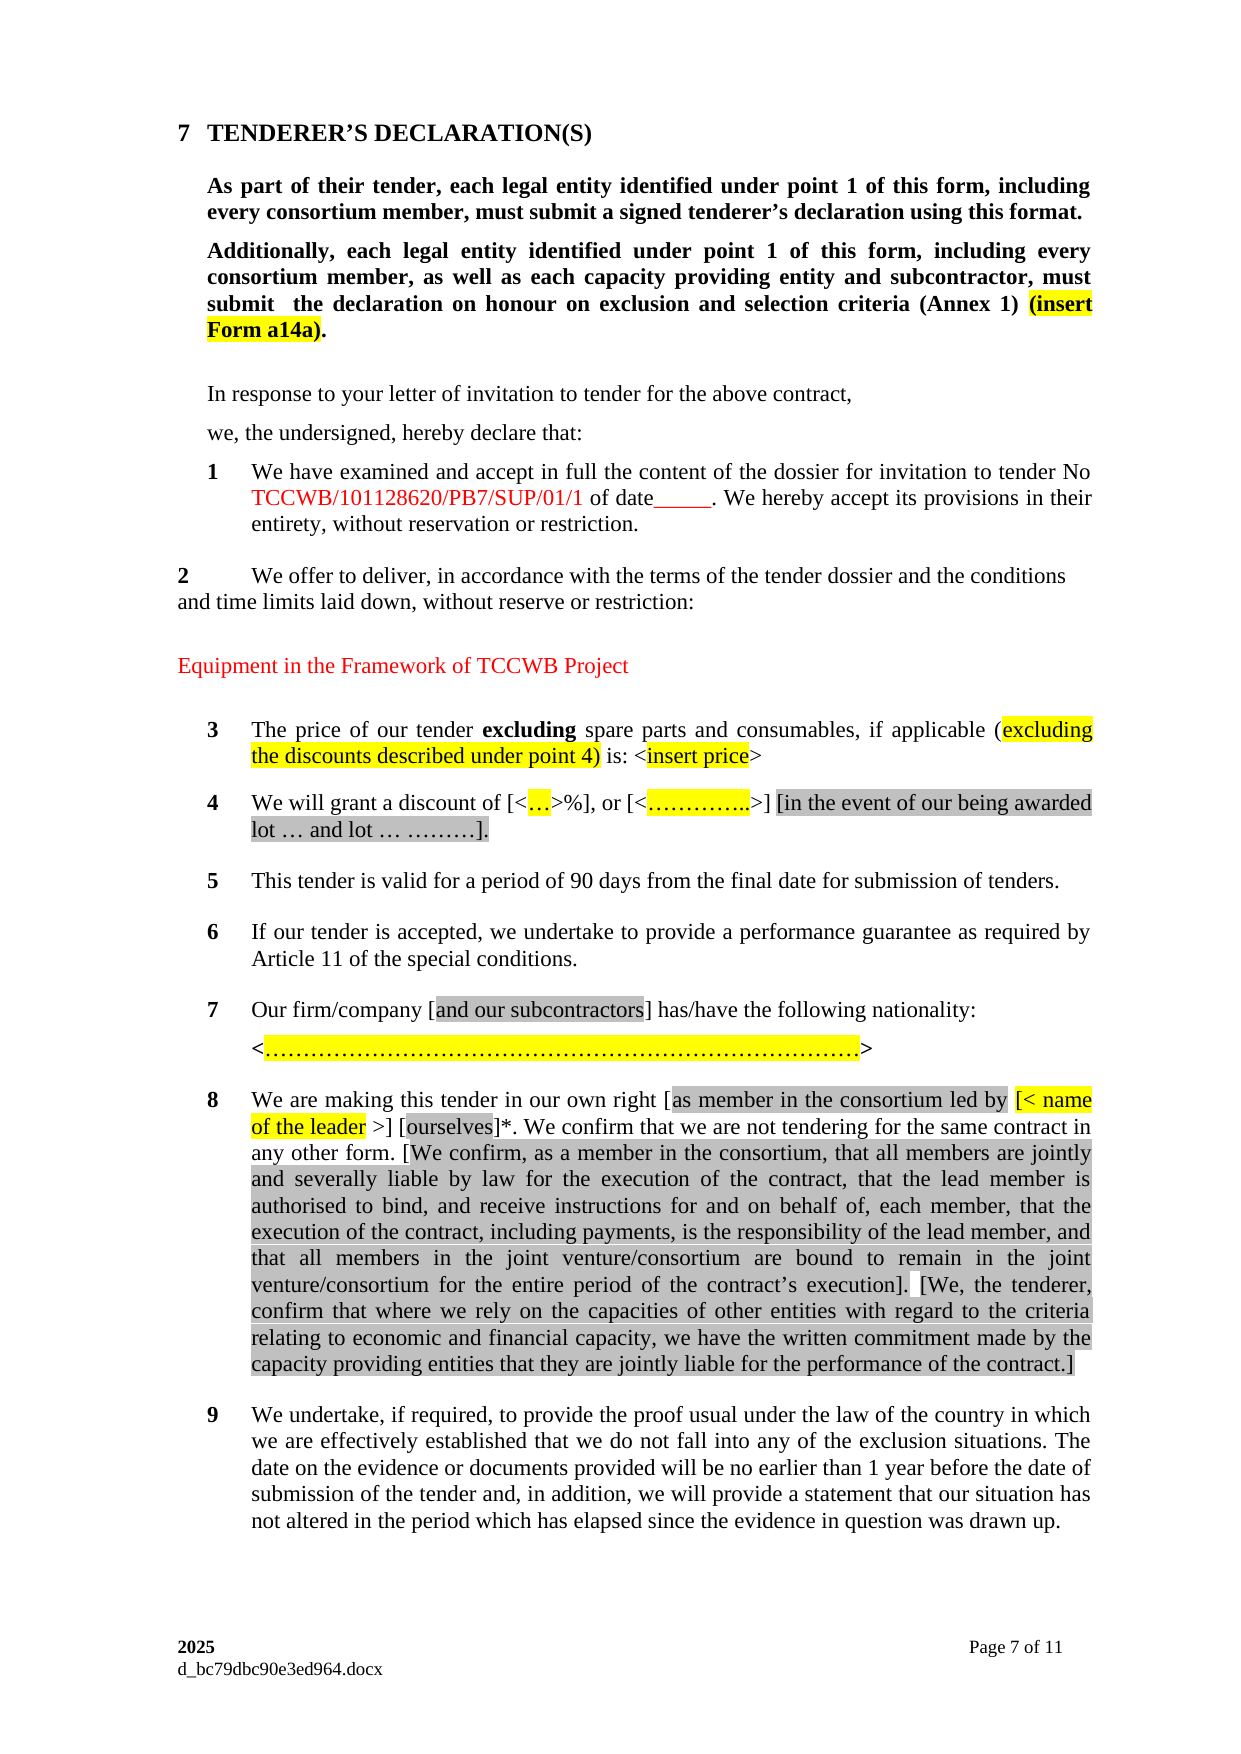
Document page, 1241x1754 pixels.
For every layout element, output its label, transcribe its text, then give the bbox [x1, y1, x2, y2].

text we, the undersigned, hereby declare that: [207, 419, 1092, 445]
text 7 Our firm/company [and our subcontractors] has/have the following nationality: [207, 996, 436, 1022]
text 2 We offer to deliver, in accordance with the terms of the tender dossier and the conditions and time limits laid down, without reserve or restriction: [177, 562, 1092, 614]
text 8 We are making this tender in our own right [as member in the consortium led by [< name of the leader >] [ourselves]*. We confirm that we are not tendering for the same contract in any other form. [We confirm, as a member in the consortium, that all members are jointly and severally liable by law for the execution of the contract, that the lead member is authorised to bind, and receive instructions for and on behalf of, each member, that the execution of the contract, including payments, is the responsibility of the lead member, and that all members in the joint venture/consortium are bound to remain in the joint venture/consortium for the entire period of the contract’s execution]. [We, the tenderer, confirm that where we rely on the capacities of other entities with regard to the criteria relating to economic and financial capacity, we have the written commitment made by the capacity providing entities that they are jointly liable for the performance of the contract.] [207, 1086, 1092, 1376]
text 1 We have examined and accept in full the content of the dossier for invitation to tender No TCCWB/101128620/PB7/SUP/01/1 of date_____. We hereby accept its provisions in their entirety, without reservation or restriction. [207, 458, 1092, 537]
text Additionally, each legal entity identified under point 1 of this form, including every consortium member, as well as each capacity providing entity and subcontractor, must submit the declaration on honour on exclusion and selection criteria (Annex 1) (insert Form a14a). [207, 237, 1092, 342]
text 6 If our tender is accepted, we undertake to provide a performance guarantee as required by Article 11 of the special conditions. [207, 918, 1092, 971]
text Equipment in the Framework of TCCWB Project [177, 652, 1092, 678]
text <……………………………………………………………………> [860, 1035, 1092, 1061]
text 5 This tender is valid for a period of 90 days from the final date for submission of tenders. [207, 867, 1092, 893]
text 7 Our firm/company [and our subcontractors] has/have the following nationality: [644, 996, 1092, 1022]
text In response to your letter of invitation to tender for the above contract, [207, 380, 1092, 406]
text 7 TENDERER’S DECLARATION(S) [177, 118, 1092, 147]
text 3 The price of our tender excluding spare parts and consumables, if applicable (excluding the discounts described under point 4) is: <insert price> [207, 716, 1092, 768]
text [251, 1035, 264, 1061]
text 9 We undertake, if required, to provide the proof usual under the law of the country in which we are effectively established that we do not fall into any of the exclusion situations. The date on the evidence or documents provided will be no earlier than 1 year before the date of submission of the tender and, in addition, we will provide a statement that our situation has not altered in the period which has elapsed since the evidence in question was drawn up. [207, 1401, 1092, 1533]
text 4 We will grant a discount of [<…>%], or [<…………..>] [in the event of our being awarded lot … and lot … ………]. [207, 789, 1092, 842]
text As part of their tender, each legal entity identified under point 1 of this form, including every consortium member, must submit a signed tenderer’s declaration using this format. [207, 172, 1092, 224]
